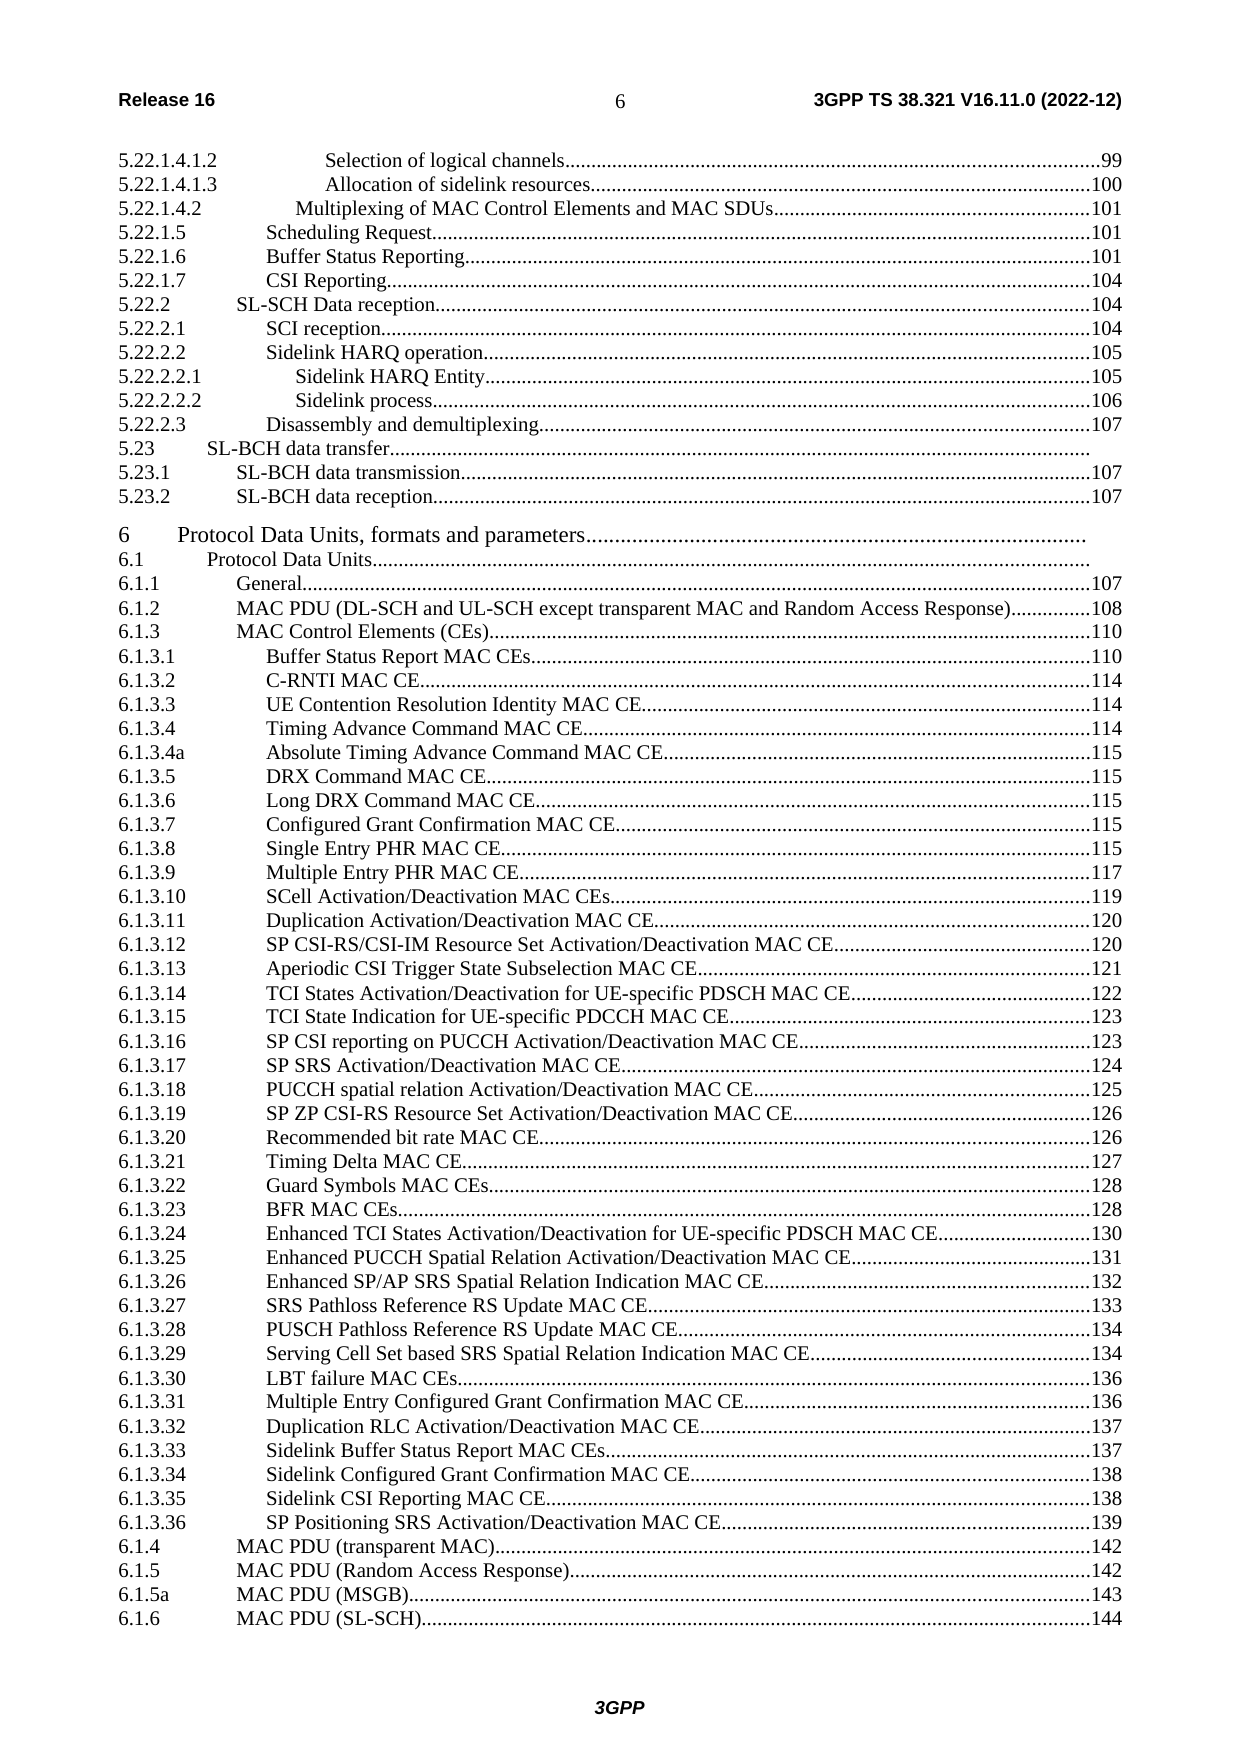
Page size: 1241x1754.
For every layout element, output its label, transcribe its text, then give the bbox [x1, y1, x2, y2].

text 6.1.3.3 UE Contention Resolution Identity MAC CE 114 [118, 692, 1122, 716]
text 5.23.1 SL-BCH data transmission 107 [118, 460, 1122, 484]
text 6.1.3.8 Single Entry PHR MAC CE 115 [118, 836, 1122, 860]
text 6.1.3.33 Sidelink Buffer Status Report MAC CEs 137 [118, 1438, 1122, 1462]
text 6.1.3.24 Enhanced TCI States Activation/Deactivation for UE-specific PDSCH MAC CE 130 [118, 1221, 1122, 1245]
text 6.1.3.10 SCell Activation/Deactivation MAC CEs 119 [118, 884, 1122, 908]
text 6.1.6 MAC PDU (SL-SCH) 144 [118, 1606, 1122, 1630]
text 5.22.1.4.1.3 Allocation of sidelink resources 100 [118, 172, 1122, 196]
text 6.1.1 General 107 [118, 571, 1122, 595]
text 6.1.3.1 Buffer Status Report MAC CEs 110 [118, 643, 1122, 668]
text 6.1.5 MAC PDU (Random Access Response) 142 [118, 1558, 1122, 1582]
text 6.1.3.28 PUSCH Pathloss Reference RS Update MAC CE 134 [118, 1317, 1122, 1341]
text 6.1.3.30 LBT failure MAC CEs 136 [118, 1365, 1122, 1389]
text 6.1.3 MAC Control Elements (CEs) 110 [118, 619, 1122, 643]
text 6.1.3.4a Absolute Timing Advance Command MAC CE 115 [118, 740, 1122, 764]
text 6.1.3.35 Sidelink CSI Reporting MAC CE 138 [118, 1486, 1122, 1510]
text 6.1 Protocol Data Units 107 [118, 547, 1078, 571]
text 6.1.3.2 C-RNTI MAC CE 114 [118, 668, 1122, 692]
text 6.1.3.14 TCI States Activation/Deactivation for UE-specific PDSCH MAC CE 122 [118, 980, 1122, 1004]
text 6.1.3.12 SP CSI-RS/CSI-IM Resource Set Activation/Deactivation MAC CE 120 [118, 932, 1122, 956]
text 6.1.3.22 Guard Symbols MAC CEs 128 [118, 1173, 1122, 1197]
text 6.1.2 MAC PDU (DL-SCH and UL-SCH except transparent MAC and Random Access Response) 108 [118, 595, 1122, 619]
text 6.1.3.5 DRX Command MAC CE 115 [118, 764, 1122, 788]
text 5.22.1.4.1.2 Selection of logical channels 99 [118, 147, 1122, 172]
text 6.1.3.25 Enhanced PUCCH Spatial Relation Activation/Deactivation MAC CE 131 [118, 1245, 1122, 1269]
text 5.22.2.2 Sidelink HARQ operation 105 [118, 340, 1122, 364]
text 5.23 SL-BCH data transfer 107 [118, 436, 1078, 460]
text 6.1.3.20 Recommended bit rate MAC CE 126 [118, 1125, 1122, 1149]
text 5.22.2.2.1 Sidelink HARQ Entity 105 [118, 364, 1122, 388]
text 5.22.2.2.2 Sidelink process 106 [118, 388, 1122, 412]
text 5.22.1.7 CSI Reporting 104 [118, 268, 1122, 292]
text 5.22.2 SL-SCH Data reception 104 [118, 292, 1122, 316]
text 6 Protocol Data Units, formats and parameters 107 [118, 521, 1078, 547]
text 6.1.3.26 Enhanced SP/AP SRS Spatial Relation Indication MAC CE 132 [118, 1269, 1122, 1293]
text 6.1.3.21 Timing Delta MAC CE 127 [118, 1149, 1122, 1173]
text 6.1.3.9 Multiple Entry PHR MAC CE 117 [118, 860, 1122, 884]
text 6.1.3.4 Timing Advance Command MAC CE 114 [118, 716, 1122, 740]
text 6.1.3.29 Serving Cell Set based SRS Spatial Relation Indication MAC CE 134 [118, 1341, 1122, 1365]
text 6.1.3.13 Aperiodic CSI Trigger State Subselection MAC CE 121 [118, 956, 1122, 980]
text 5.22.2.1 SCI reception 104 [118, 316, 1122, 340]
text 6.1.3.31 Multiple Entry Configured Grant Confirmation MAC CE 136 [118, 1389, 1122, 1413]
text 6.1.3.7 Configured Grant Confirmation MAC CE 115 [118, 812, 1122, 836]
text 6.1.3.34 Sidelink Configured Grant Confirmation MAC CE 138 [118, 1462, 1122, 1486]
text 6.1.3.18 PUCCH spatial relation Activation/Deactivation MAC CE 125 [118, 1077, 1122, 1101]
text 6.1.3.32 Duplication RLC Activation/Deactivation MAC CE 137 [118, 1413, 1122, 1438]
text 6.1.3.23 BFR MAC CEs 128 [118, 1197, 1122, 1221]
text 6.1.3.27 SRS Pathloss Reference RS Update MAC CE 133 [118, 1293, 1122, 1317]
text 6.1.3.17 SP SRS Activation/Deactivation MAC CE 124 [118, 1053, 1122, 1077]
text 6.1.3.6 Long DRX Command MAC CE 115 [118, 788, 1122, 812]
text 6.1.3.11 Duplication Activation/Deactivation MAC CE 120 [118, 908, 1122, 932]
text 5.22.2.3 Disassembly and demultiplexing 107 [118, 412, 1122, 436]
text 6.1.3.16 SP CSI reporting on PUCCH Activation/Deactivation MAC CE 123 [118, 1028, 1122, 1053]
text 6.1.3.36 SP Positioning SRS Activation/Deactivation MAC CE 139 [118, 1510, 1122, 1534]
text 6.1.3.15 TCI State Indication for UE-specific PDCCH MAC CE 123 [118, 1004, 1122, 1028]
text 6.1.3.19 SP ZP CSI-RS Resource Set Activation/Deactivation MAC CE 126 [118, 1101, 1122, 1125]
text 6.1.4 MAC PDU (transparent MAC) 142 [118, 1534, 1122, 1558]
text 5.22.1.6 Buffer Status Reporting 101 [118, 244, 1122, 268]
text 6.1.5a MAC PDU (MSGB) 143 [118, 1582, 1122, 1606]
text 5.22.1.5 Scheduling Request 101 [118, 220, 1122, 244]
text 5.22.1.4.2 Multiplexing of MAC Control Elements and MAC SDUs 101 [118, 196, 1122, 220]
text 5.23.2 SL-BCH data reception 107 [118, 484, 1122, 508]
